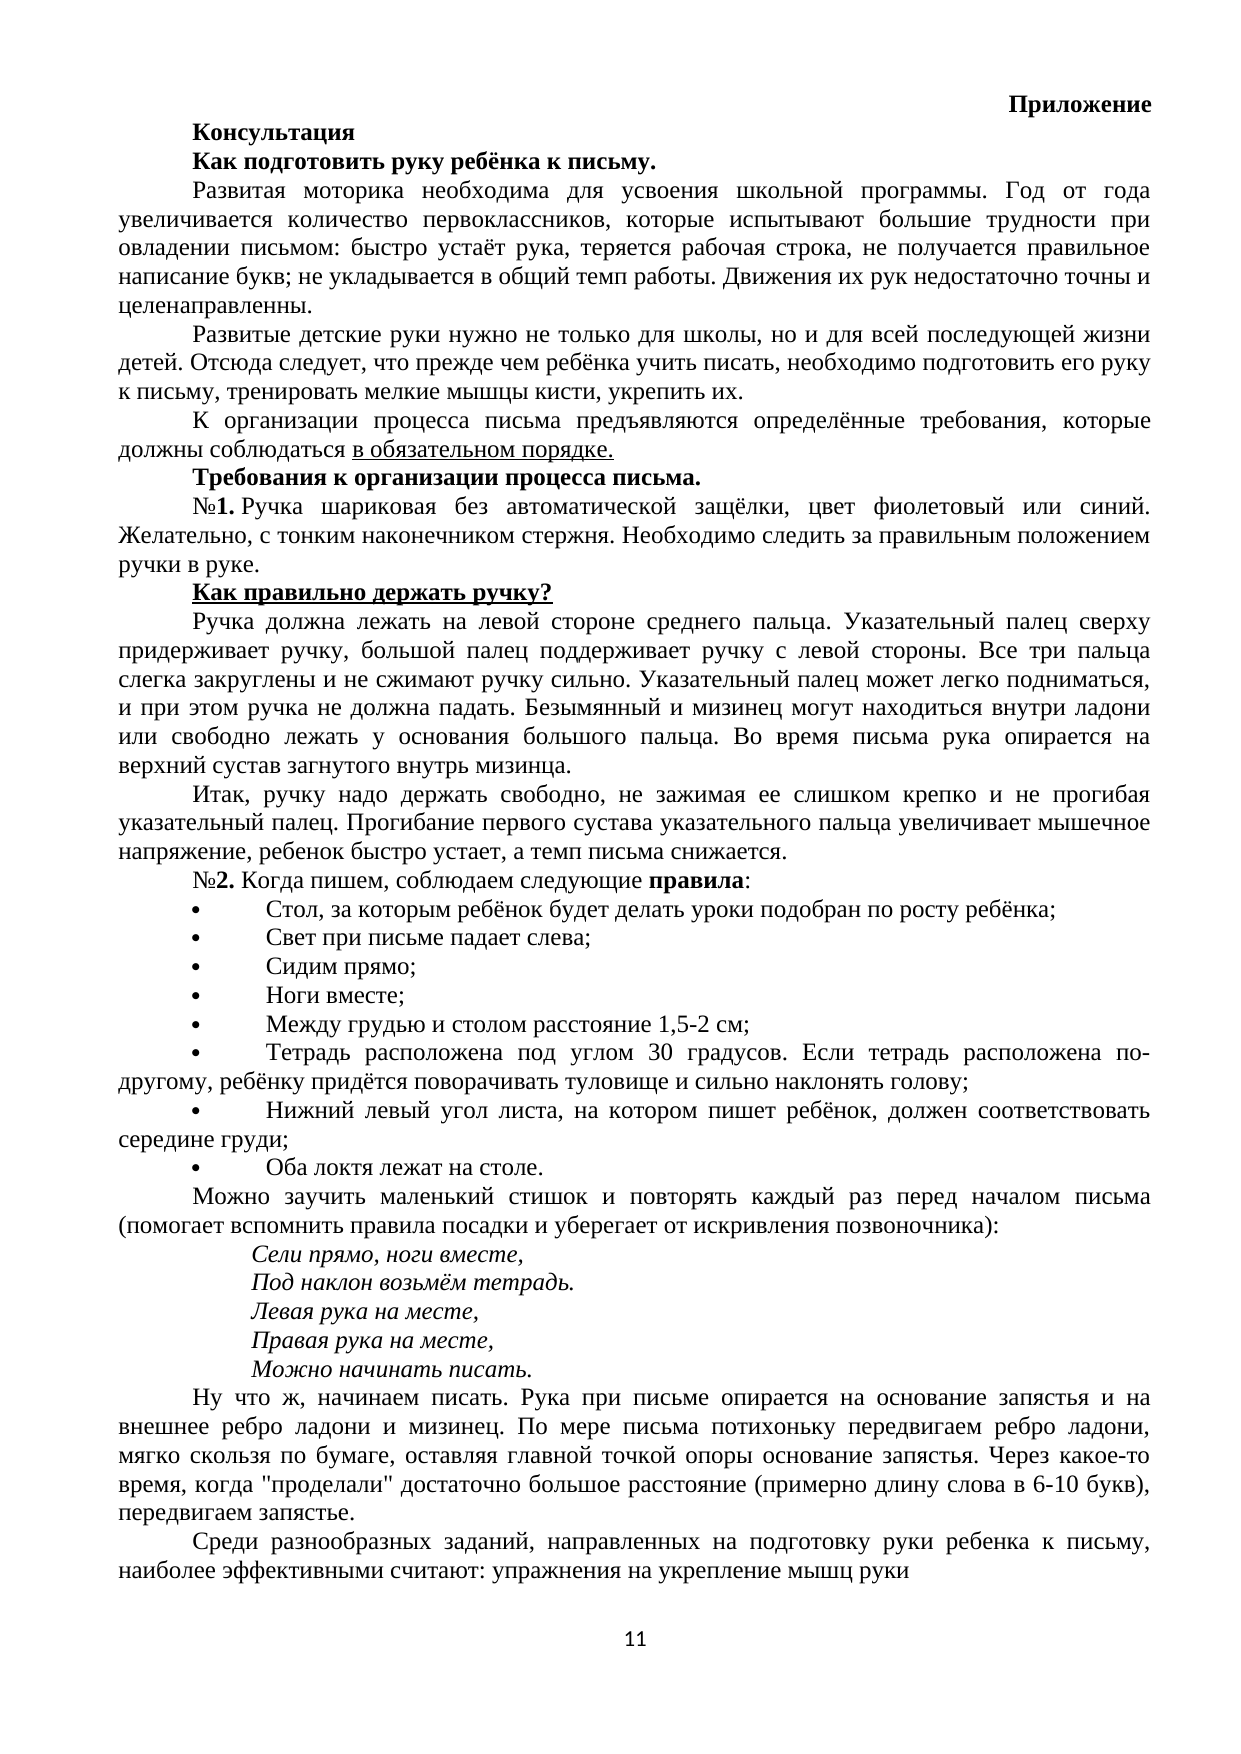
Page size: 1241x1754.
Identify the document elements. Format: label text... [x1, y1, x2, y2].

list Оба локтя лежат на столе. [118, 1152, 1152, 1181]
text Можно заучить маленький стишок и повторять каждый раз перед началом письма (помогает вспомнить правила посадки и уберегает от искривления позвоночника): [118, 1181, 1152, 1239]
text Сели прямо, ноги вместе, Под наклон возьмём тетрадь. Левая рука на месте, Правая рука на месте, Можно начинать писать. [251, 1239, 1152, 1382]
text Как правильно держать ручку? [118, 577, 1152, 606]
text №1. Ручка шариковая без автоматической защёлки, цвет фиолетовый или синий. Желательно, с тонким наконечником стержня. Необходимо следить за правильным положением ручки в руке. [118, 491, 1152, 577]
text Ну что ж, начинаем писать. Рука при письме опирается на основание запястья и на внешнее ребро ладони и мизинец. По мере письма потихоньку передвигаем ребро ладони, мягко скользя по бумаге, оставляя главной точкой опоры основание запястья. Через какое-то время, когда "проделали" достаточно большое расстояние (примерно длину слова в 6-10 букв), передвигаем запястье. [118, 1382, 1152, 1526]
text №2. Когда пишем, соблюдаем следующие правила: [118, 865, 1152, 894]
list Тетрадь расположена под углом 30 градусов. Если тетрадь расположена по-другому, ребёнку придётся поворачивать туловище и сильно наклонять голову; [118, 1037, 1152, 1095]
list Стол, за которым ребёнок будет делать уроки подобран по росту ребёнка; [118, 894, 1152, 922]
list Нижний левый угол листа, на котором пишет ребёнок, должен соответствовать середине груди; [118, 1095, 1152, 1152]
list Ноги вместе; [118, 980, 1152, 1009]
text Как подготовить руку ребёнка к письму. [118, 146, 1152, 175]
text Среди разнообразных заданий, направленных на подготовку руки ребенка к письму, наиболее эффективными считают: упражнения на укрепление мышц руки [118, 1526, 1152, 1584]
text Приложение [118, 89, 1152, 117]
text Требования к организации процесса письма. [118, 462, 1152, 491]
text Развитые детские руки нужно не только для школы, но и для всей последующей жизни детей. Отсюда следует, что прежде чем ребёнка учить писать, необходимо подготовить его руку к письму, тренировать мелкие мышцы кисти, укрепить их. [118, 319, 1152, 405]
text Консультация [118, 117, 1152, 146]
text Развитая моторика необходима для усвоения школьной программы. Год от года увеличивается количество первоклассников, которые испытывают большие трудности при овладении письмом: быстро устаёт рука, теряется рабочая строка, не получается правильное написание букв; не укладывается в общий темп работы. Движения их рук недостаточно точны и целенаправленны. [118, 175, 1152, 319]
list Свет при письме падает слева; [118, 922, 1152, 951]
text Ручка должна лежать на левой стороне среднего пальца. Указательный палец сверху придерживает ручку, большой палец поддерживает ручку с левой стороны. Все три пальца слегка закруглены и не сжимают ручку сильно. Указательный палец может легко подниматься, и при этом ручка не должна падать. Безымянный и мизинец могут находиться внутри ладони или свободно лежать у основания большого пальца. Во время письма рука опирается на верхний сустав загнутого внутрь мизинца. [118, 606, 1152, 779]
list Сидим прямо; [118, 951, 1152, 980]
text Итак, ручку надо держать свободно, не зажимая ее слишком крепко и не прогибая указательный палец. Прогибание первого сустава указательного пальца увеличивает мышечное напряжение, ребенок быстро устает, а темп письма снижается. [118, 779, 1152, 865]
text К организации процесса письма предъявляются определённые требования, которые должны соблюдаться в обязательном порядке. [118, 405, 1152, 462]
list Между грудью и столом расстояние 1,5-2 см; [118, 1009, 1152, 1037]
